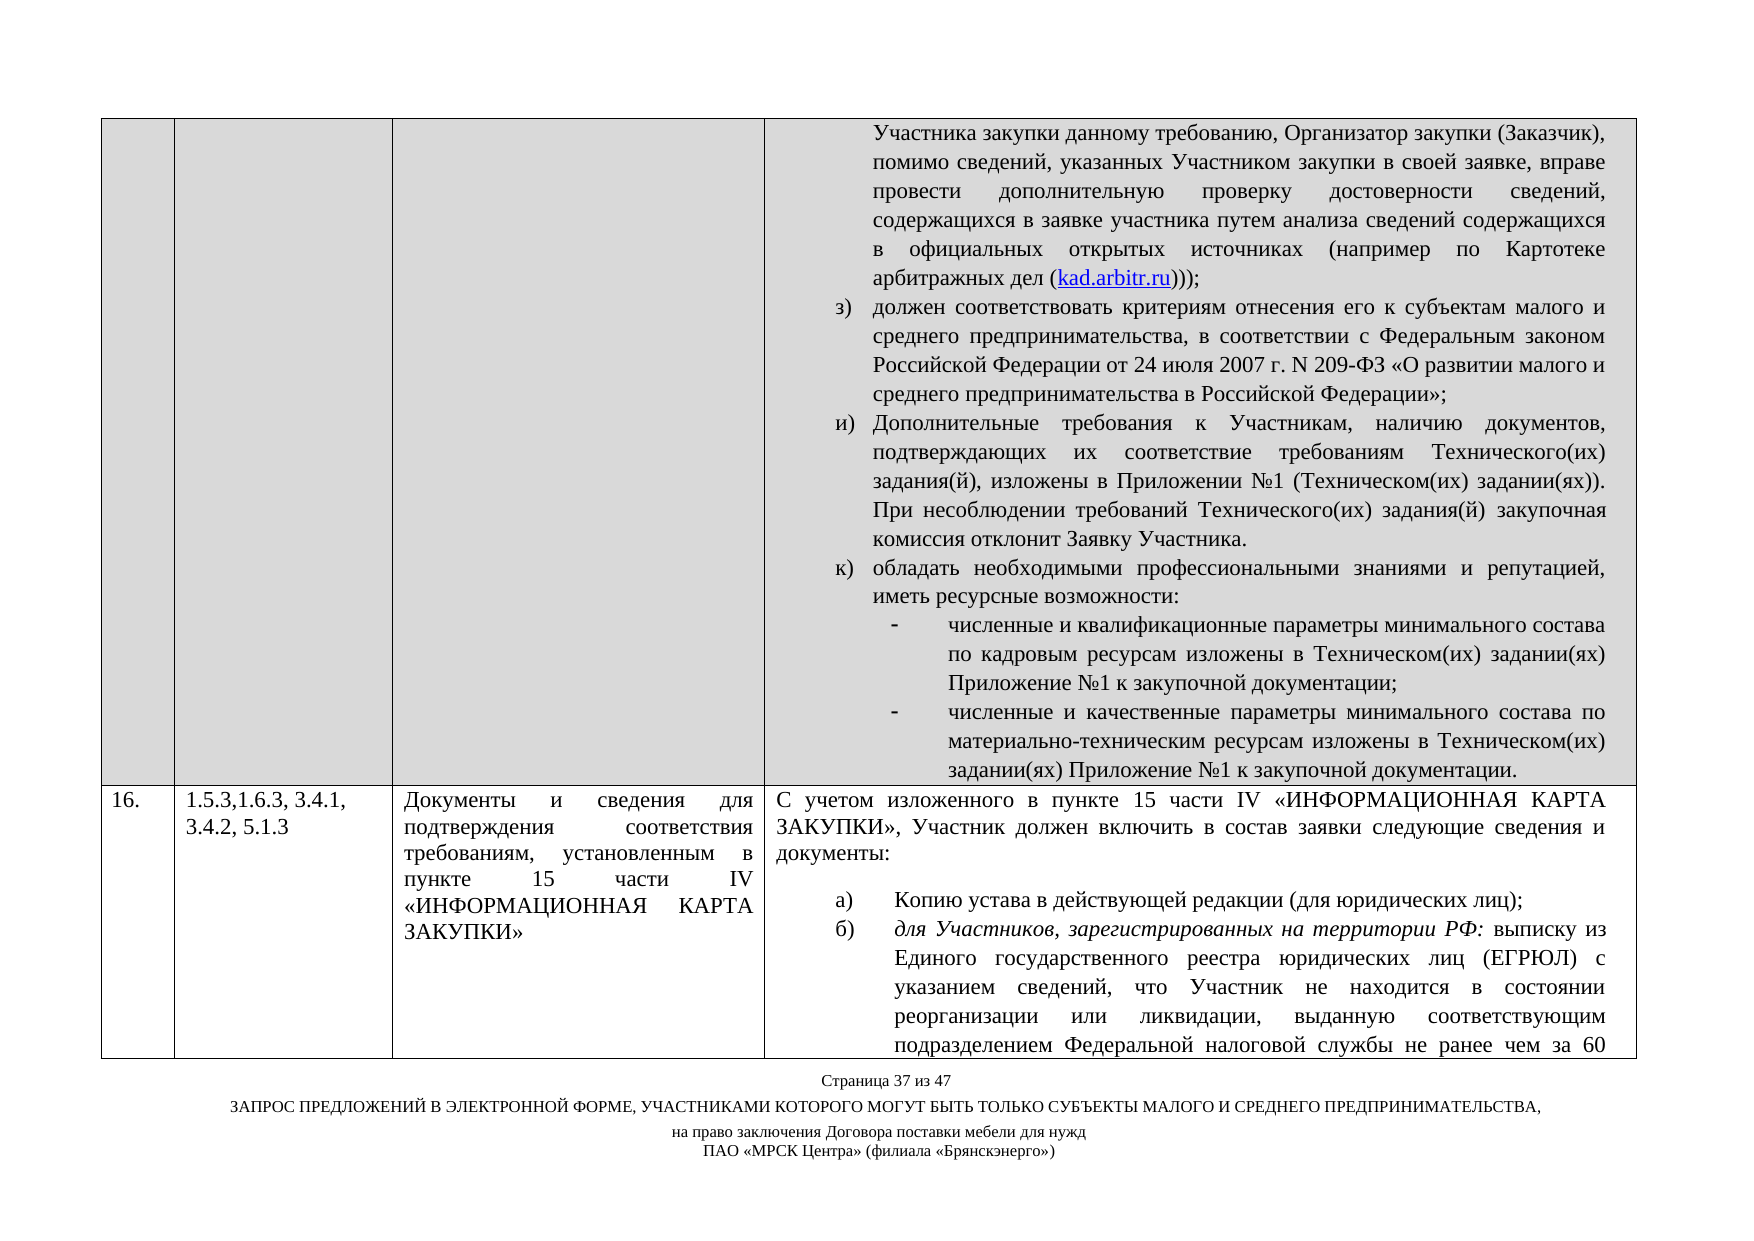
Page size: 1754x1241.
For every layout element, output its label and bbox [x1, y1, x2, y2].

table_cell [102, 786, 174, 1057]
table_cell [175, 119, 392, 785]
table_cell [765, 786, 1636, 1057]
table_cell [393, 119, 764, 785]
table_cell [102, 119, 174, 785]
table_cell [765, 119, 1636, 785]
table_cell [175, 786, 392, 1057]
table_cell [393, 786, 764, 1057]
